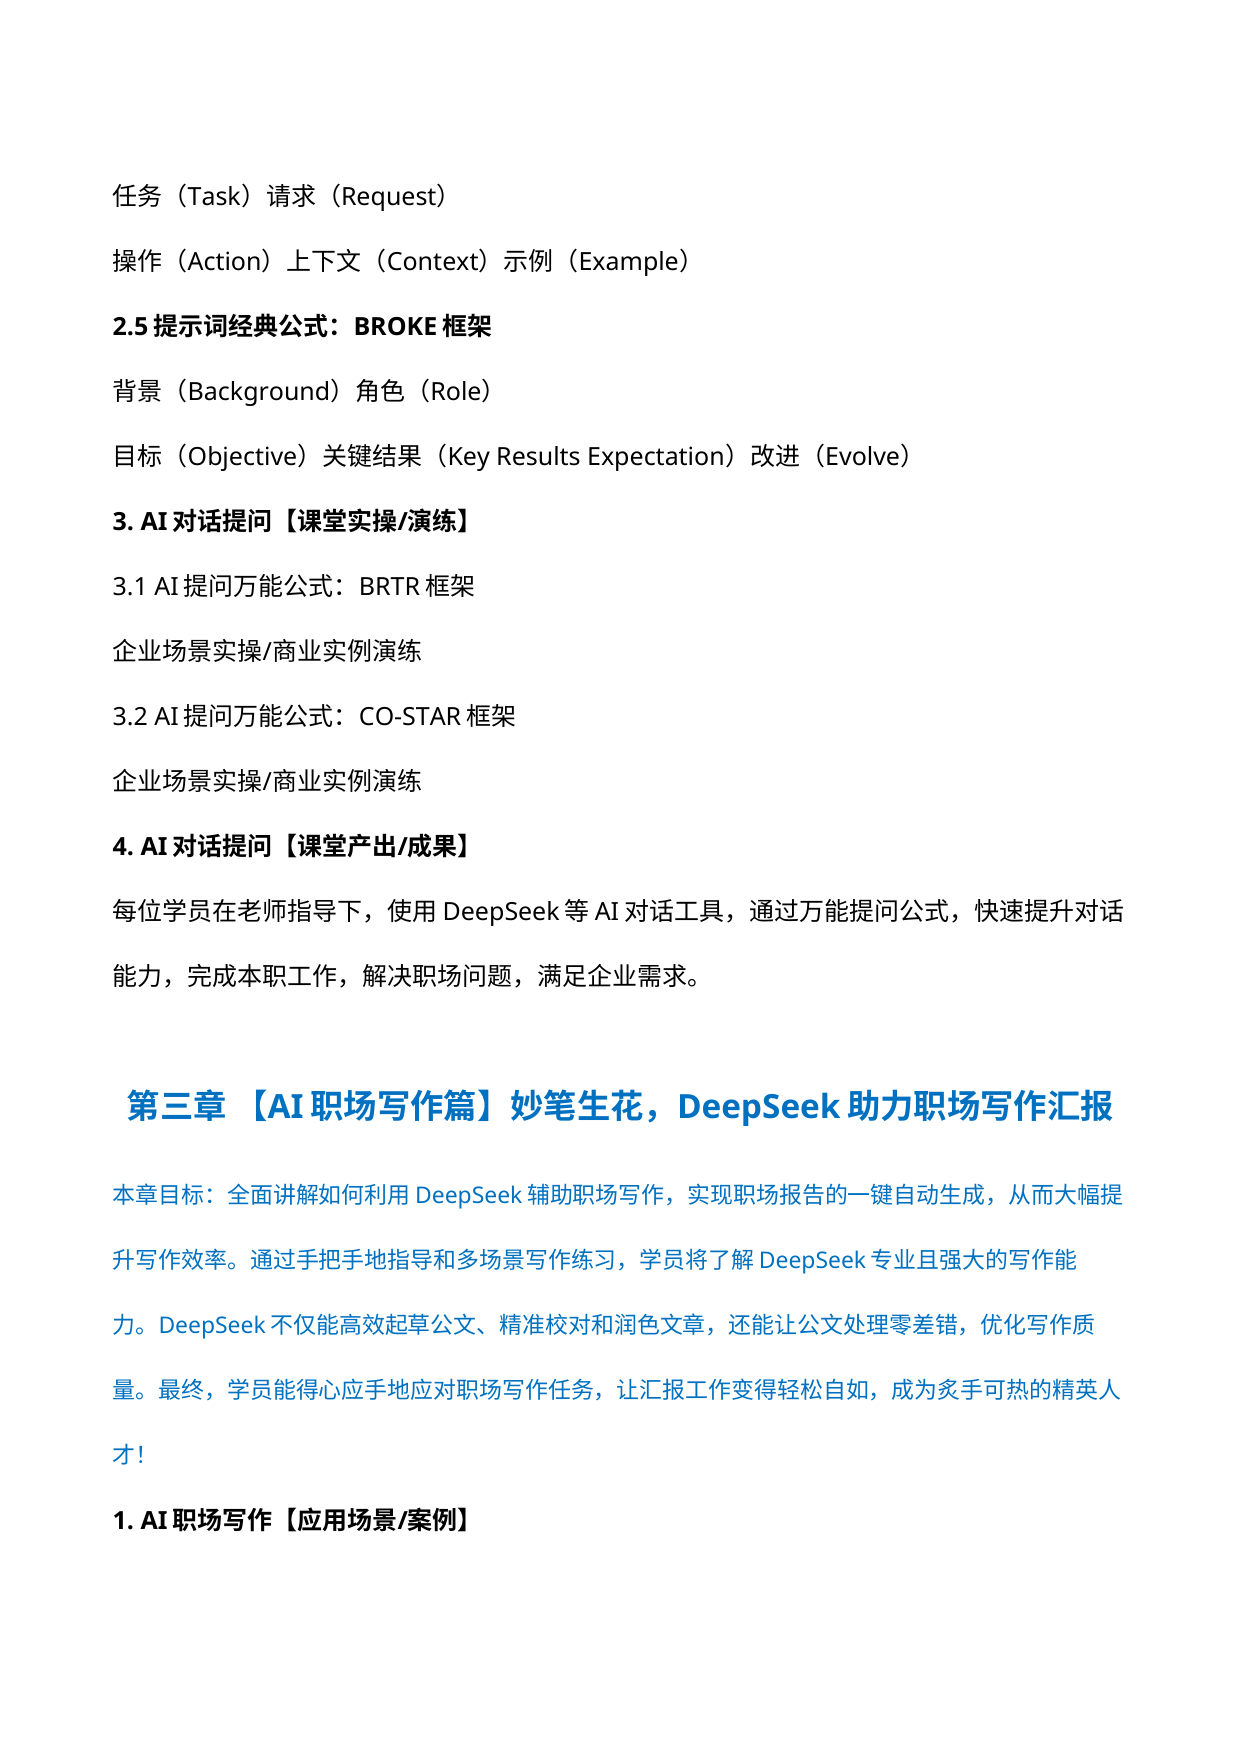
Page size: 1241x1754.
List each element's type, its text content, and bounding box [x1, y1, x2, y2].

text 企业场景实操/商业实例演练 [112, 747, 1128, 812]
text 3. AI对话提问【课堂实操/演练】 [112, 487, 1128, 552]
text 1. AI职场写作【应用场景/案例】 [112, 1486, 1128, 1551]
text 任务（Task）请求（Request） [112, 162, 1128, 227]
text 目标（Objective）关键结果（Key Results Expectation）改进（Evolve） [112, 422, 1128, 487]
text 背景（Background）角色（Role） [112, 357, 1128, 422]
text 3.1 AI提问万能公式：BRTR框架 [112, 552, 1128, 617]
text 2.5提示词经典公式：BROKE框架 [112, 292, 1128, 357]
text 第三章 【AI职场写作篇】妙笔生花，DeepSeek助力职场写作汇报 [112, 1072, 1128, 1137]
text 操作（Action）上下文（Context）示例（Example） [112, 227, 1128, 292]
text 每位学员在老师指导下，使用DeepSeek等AI对话工具，通过万能提问公式，快速提升对话能力，完成本职工作，解决职场问题，满足企业需求。 [112, 877, 1128, 1007]
text 本章目标：全面讲解如何利用DeepSeek辅助职场写作，实现职场报告的一键自动生成，从而大幅提升写作效率。通过手把手地指导和多场景写作练习，学员将了解DeepSeek专业且强大的写作能力。DeepSeek不仅能高效起草公文、精准校对和润色文章，还能让公文处理零差错，优化写作质量。最终，学员能得心应手地应对职场写作任务，让汇报工作变得轻松自如，成为炙手可热的精英人才！ [112, 1161, 1128, 1486]
text 企业场景实操/商业实例演练 [112, 617, 1128, 682]
text 4. AI对话提问【课堂产出/成果】 [112, 812, 1128, 877]
text 3.2 AI提问万能公式：CO-STAR框架 [112, 682, 1128, 747]
